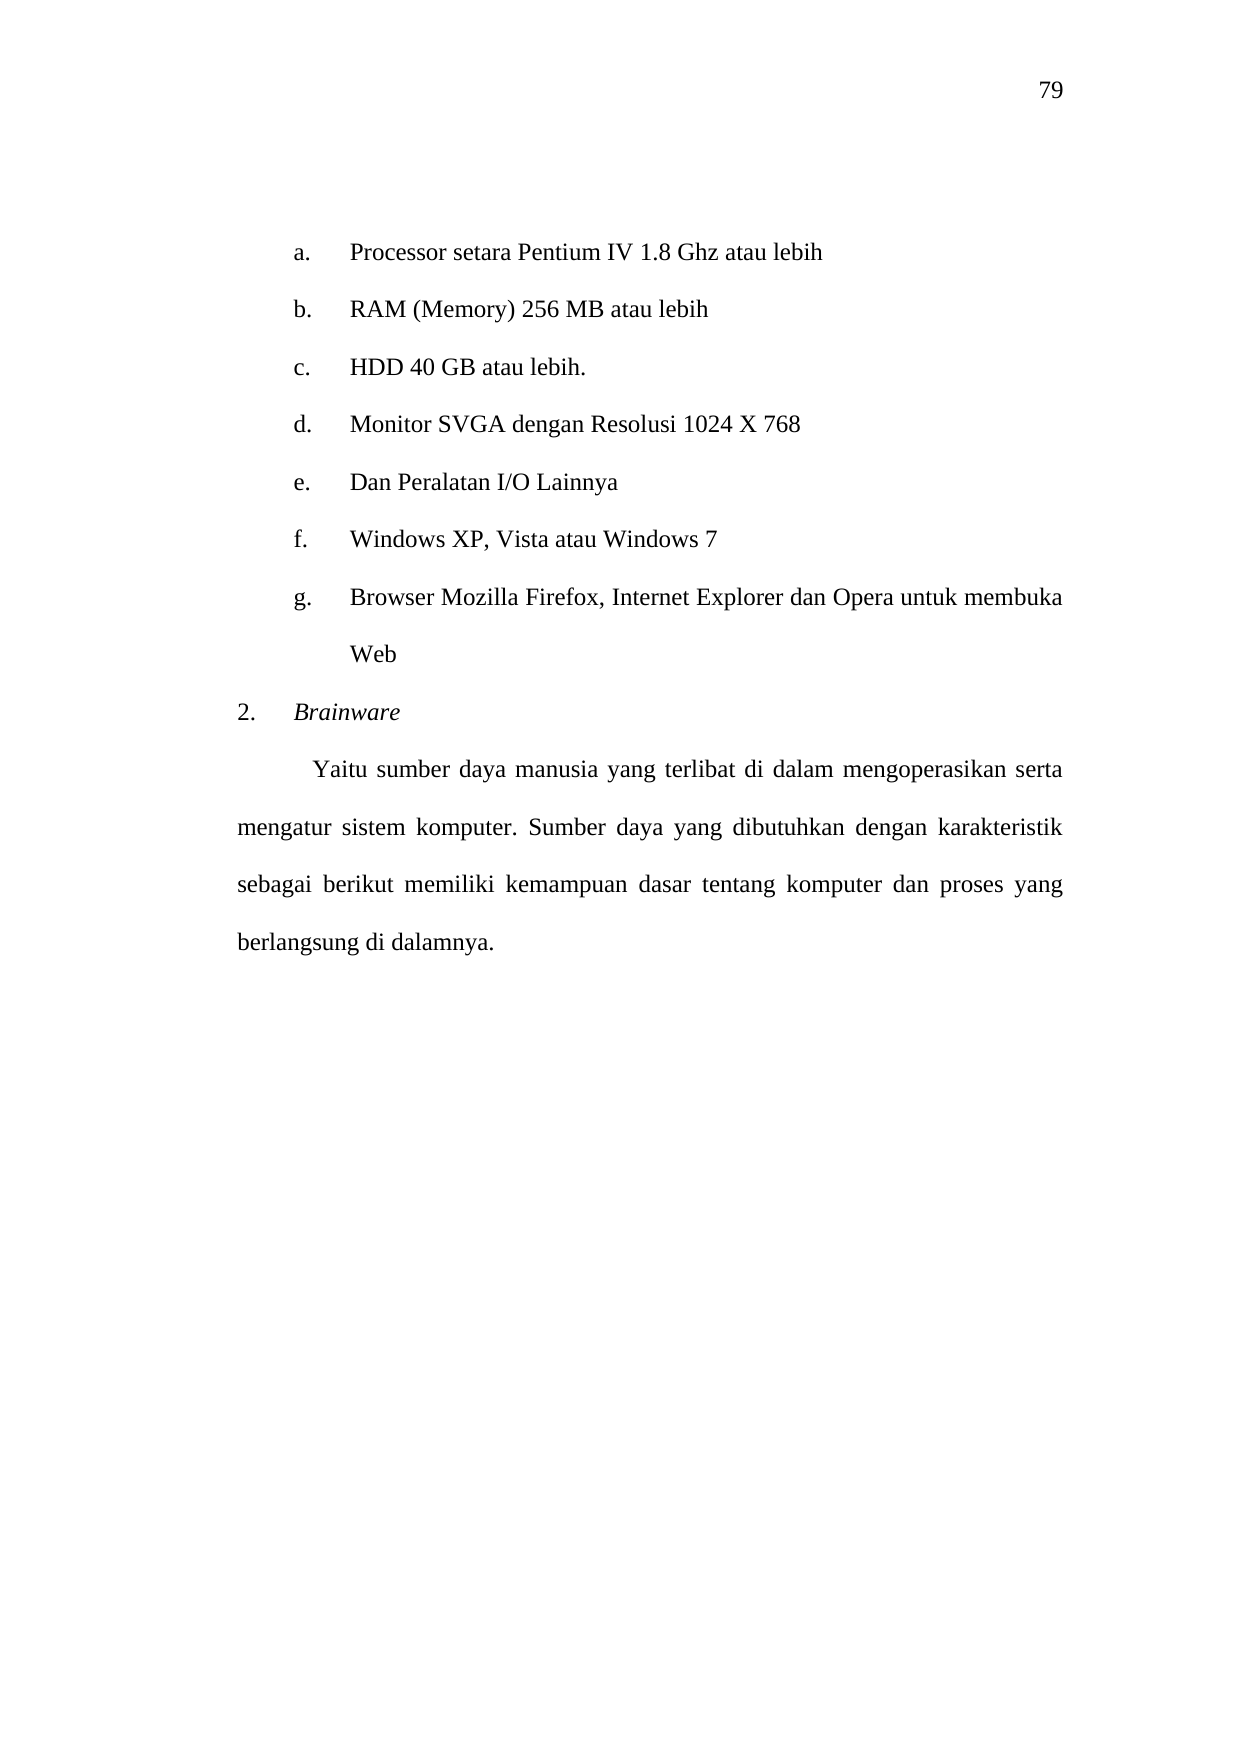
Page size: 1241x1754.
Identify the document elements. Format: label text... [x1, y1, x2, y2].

list Windows XP, Vista atau Windows 7 [293, 524, 1063, 553]
list Browser Mozilla Firefox, Internet Explorer dan Opera untuk membuka Web [293, 582, 1063, 668]
text 2. Brainware [237, 697, 1063, 726]
list Dan Peralatan I/O Lainnya [293, 467, 1063, 496]
list Monitor SVGA dengan Resolusi 1024 X 768 [293, 409, 1063, 438]
list HDD 40 GB atau lebih. [293, 352, 1063, 381]
text Yaitu sumber daya manusia yang terlibat di dalam mengoperasikan serta mengatur sistem komputer. Sumber daya yang dibutuhkan dengan karakteristik sebagai berikut memiliki kemampuan dasar tentang komputer dan proses yang berlangsung di dalamnya. [237, 754, 1063, 956]
list RAM (Memory) 256 MB atau lebih [293, 294, 1063, 323]
list Processor setara Pentium IV 1.8 Ghz atau lebih [293, 237, 1063, 266]
